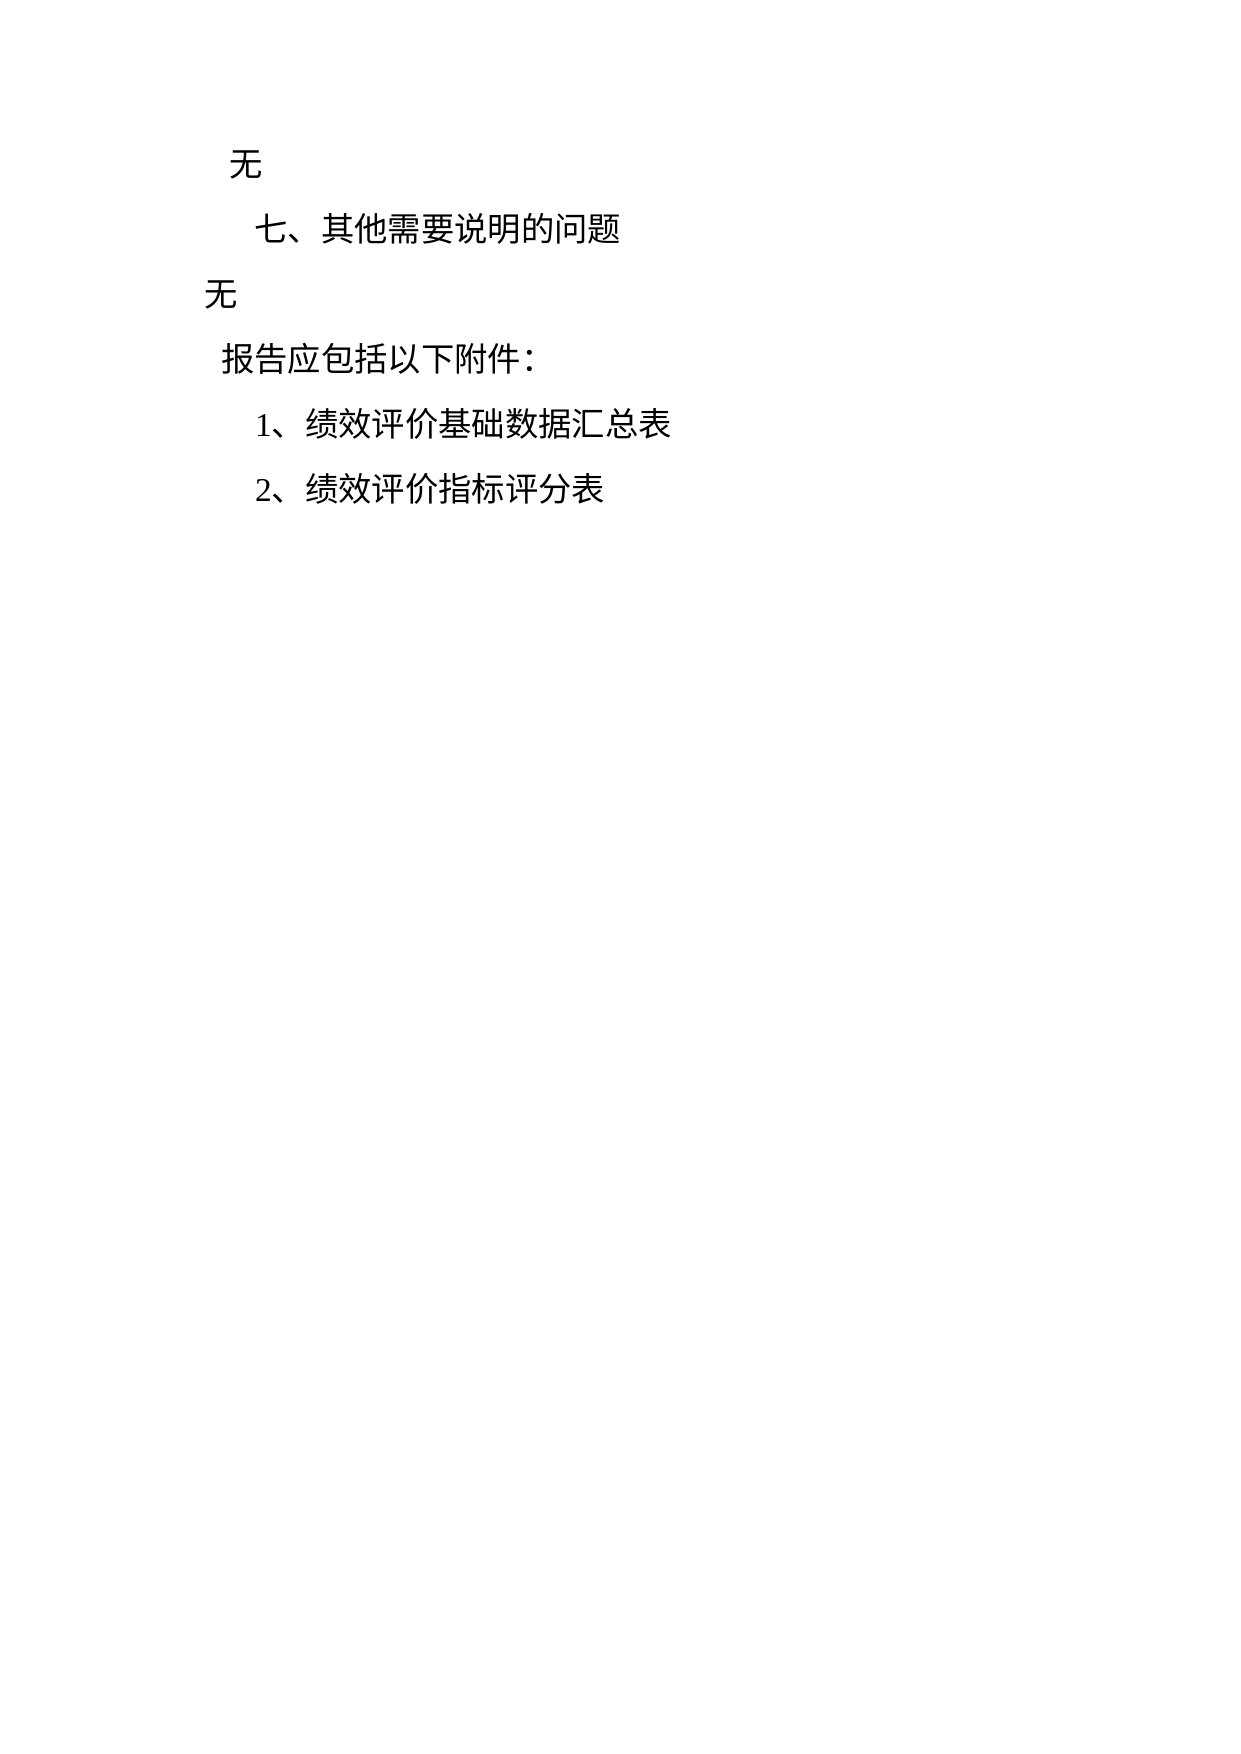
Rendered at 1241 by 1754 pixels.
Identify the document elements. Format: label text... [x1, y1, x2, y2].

list 无 [187, 129, 1053, 194]
text 1、绩效评价基础数据汇总表 [187, 389, 1053, 454]
text 报告应包括以下附件： [187, 324, 1053, 389]
text 2、绩效评价指标评分表 [187, 454, 1053, 519]
list 其他需要说明的问题 [187, 194, 1053, 259]
list 无 [187, 259, 1053, 324]
